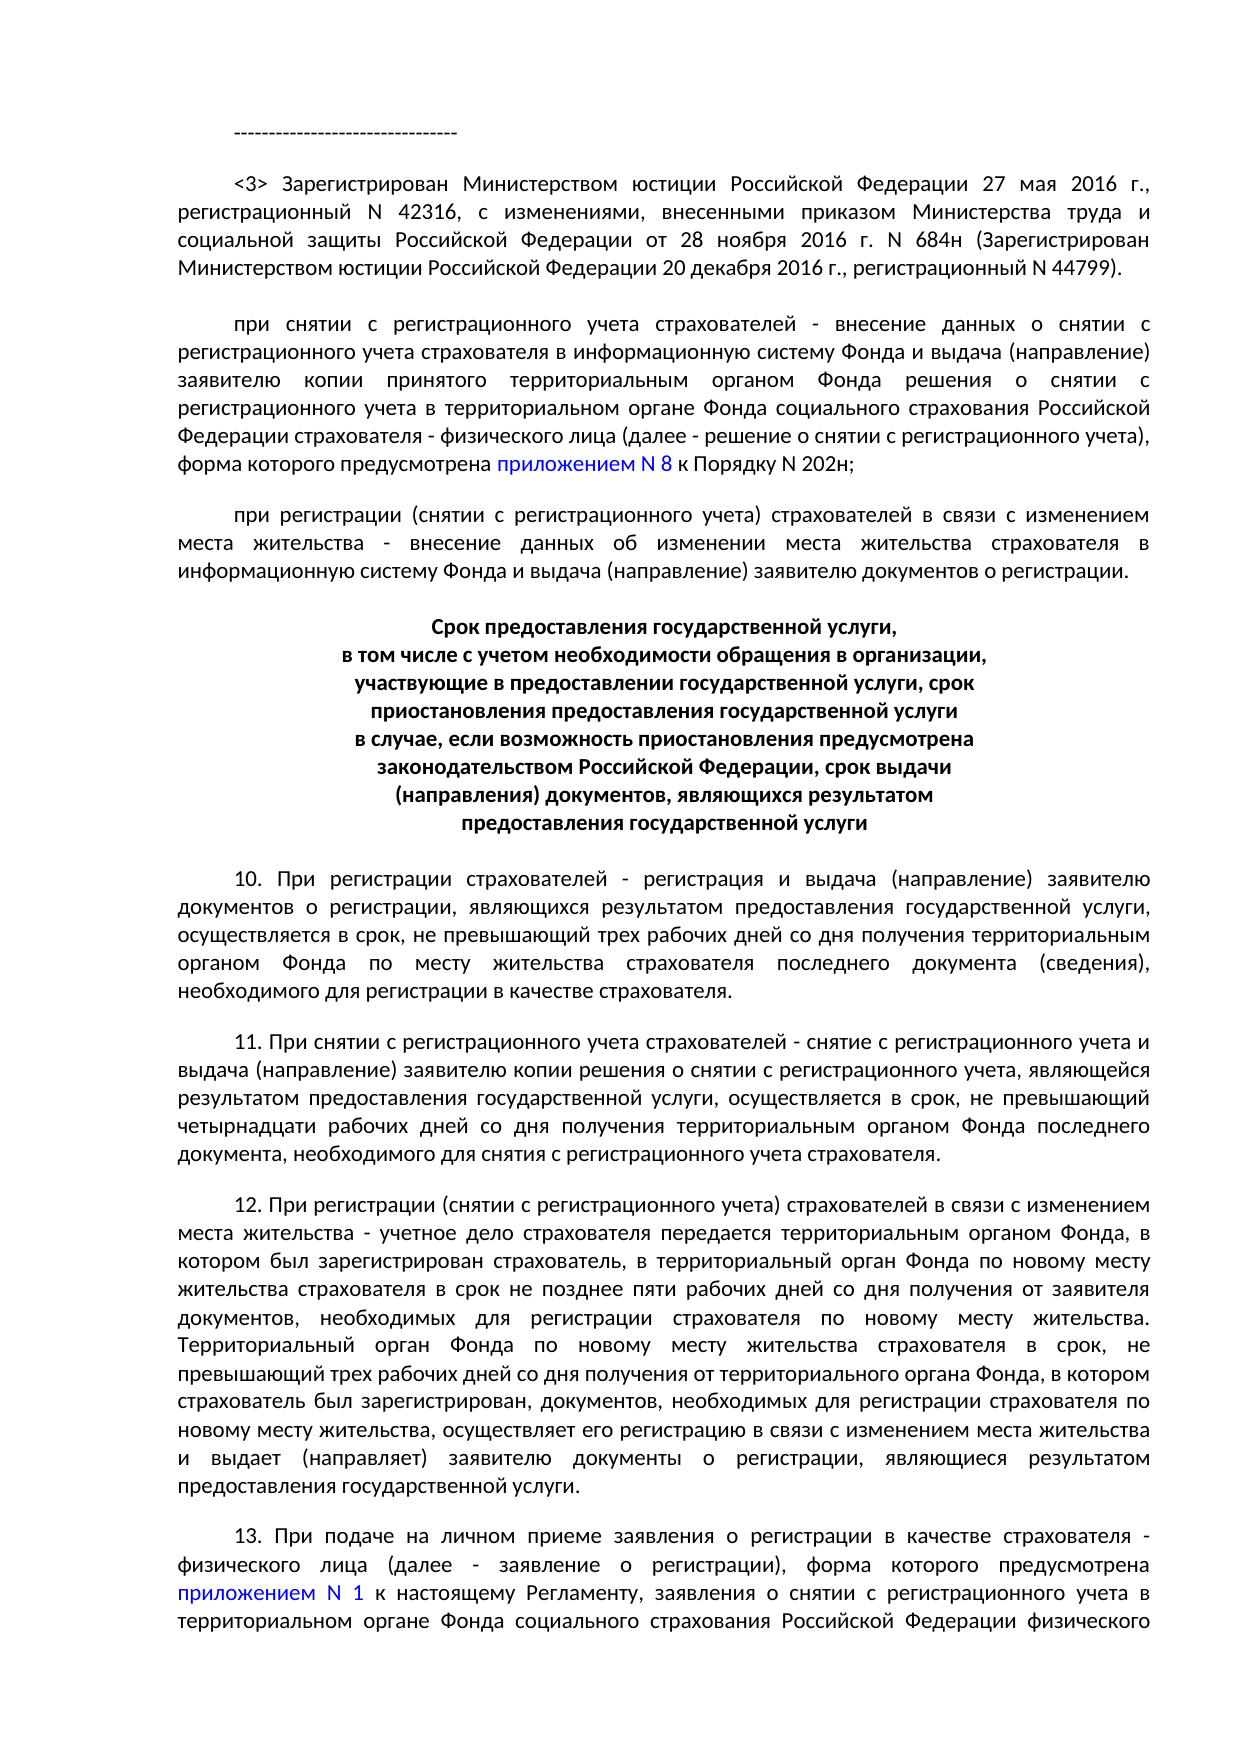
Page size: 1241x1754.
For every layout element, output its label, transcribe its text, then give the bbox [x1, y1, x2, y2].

text при регистрации (снятии с регистрационного учета) страхователей в связи с изменением места жительства - внесение данных об изменении места жительства страхователя в информационную систему Фонда и выдача (направление) заявителю документов о регистрации. [177, 500, 1152, 584]
text <3> Зарегистрирован Министерством юстиции Российской Федерации 27 мая 2016 г., регистрационный N 42316, с изменениями, внесенными приказом Министерства труда и социальной защиты Российской Федерации от 28 ноября 2016 г. N 684н (Зарегистрирован Министерством юстиции Российской Федерации 20 декабря 2016 г., регистрационный N 44799). [177, 169, 1152, 281]
text -------------------------------- [177, 118, 1152, 146]
text 10. При регистрации страхователей - регистрация и выдача (направление) заявителю документов о регистрации, являющихся результатом предоставления государственной услуги, осуществляется в срок, не превышающий трех рабочих дней со дня получения территориальным органом Фонда по месту жительства страхователя последнего документа (сведения), необходимого для регистрации в качестве страхователя. [177, 864, 1152, 1004]
text 12. При регистрации (снятии с регистрационного учета) страхователей в связи с изменением места жительства - учетное дело страхователя передается территориальным органом Фонда, в котором был зарегистрирован страхователь, в территориальный орган Фонда по новому месту жительства страхователя в срок не позднее пяти рабочих дней со дня получения от заявителя документов, необходимых для регистрации страхователя по новому месту жительства. Территориальный орган Фонда по новому месту жительства страхователя в срок, не превышающий трех рабочих дней со дня получения от территориального органа Фонда, в котором страхователь был зарегистрирован, документов, необходимых для регистрации страхователя по новому месту жительства, осуществляет его регистрацию в связи с изменением места жительства и выдает (направляет) заявителю документы о регистрации, являющиеся результатом предоставления государственной услуги. [177, 1191, 1152, 1499]
title участвующие в предоставлении государственной услуги, срок [177, 668, 1152, 696]
title законодательством Российской Федерации, срок выдачи [177, 752, 1152, 780]
title в случае, если возможность приостановления предусмотрена [177, 724, 1152, 752]
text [177, 1522, 1152, 1634]
text 11. При снятии с регистрационного учета страхователей - снятие с регистрационного учета и выдача (направление) заявителю копии решения о снятии с регистрационного учета, являющейся результатом предоставления государственной услуги, осуществляется в срок, не превышающий четырнадцати рабочих дней со дня получения территориальным органом Фонда последнего документа, необходимого для снятия с регистрационного учета страхователя. [177, 1027, 1152, 1168]
title (направления) документов, являющихся результатом [177, 780, 1152, 808]
text при снятии с регистрационного учета страхователей - внесение данных о снятии с регистрационного учета страхователя в информационную систему Фонда и выдача (направление) заявителю копии принятого территориальным органом Фонда решения о снятии с регистрационного учета в территориальном органе Фонда социального страхования Российской Федерации страхователя - физического лица (далее - решение о снятии с регистрационного учета), форма которого предусмотрена приложением N 8 к Порядку N 202н; [177, 309, 1152, 477]
title Срок предоставления государственной услуги, [177, 612, 1152, 640]
title приостановления предоставления государственной услуги [177, 696, 1152, 724]
title предоставления государственной услуги [177, 808, 1152, 836]
title в том числе с учетом необходимости обращения в организации, [177, 640, 1152, 668]
